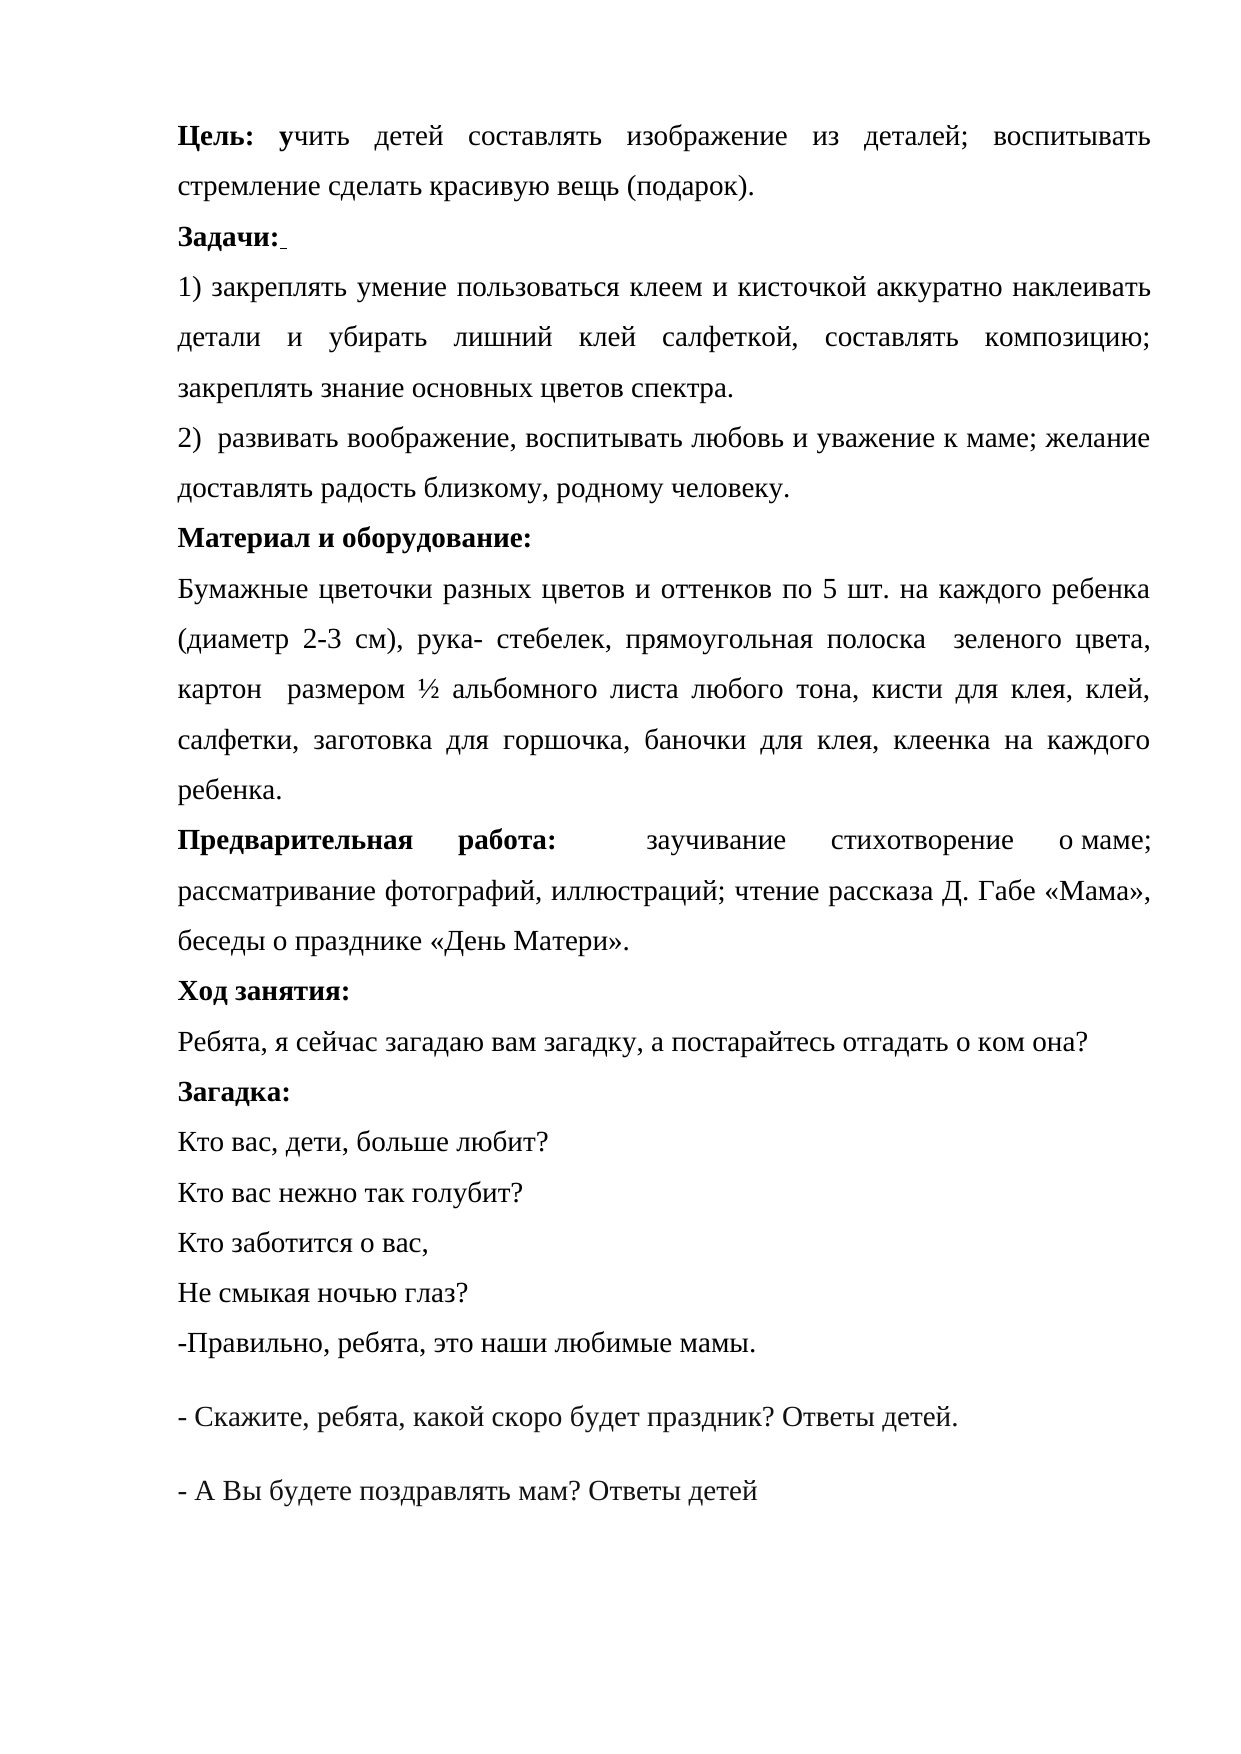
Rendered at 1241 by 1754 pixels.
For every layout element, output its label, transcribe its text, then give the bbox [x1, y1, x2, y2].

text Не смыкая ночью глаз? [177, 1275, 1152, 1309]
text Предварительная работа: заучивание стихотворение о маме; рассматривание фотографий, иллюстраций; чтение рассказа Д. Габе «Мама», беседы о празднике «День Матери». [177, 822, 1152, 957]
text Загадка: [177, 1074, 1152, 1108]
text 2) развивать воображение, воспитывать любовь и уважение к маме; желание доставлять радость близкому, родному человеку. [177, 420, 1152, 504]
text Материал и оборудование: [177, 521, 1152, 554]
text Кто вас нежно так голубит? [177, 1175, 1152, 1208]
text Ход занятия: [177, 973, 1152, 1007]
text Кто заботится о вас, [177, 1225, 1152, 1258]
text Кто вас, дети, больше любит? [177, 1124, 1152, 1158]
text Бумажные цветочки разных цветов и оттенков по 5 шт. на каждого ребенка (диаметр 2-3 см), рука- стебелек, прямоугольная полоска зеленого цвета, картон размером ½ альбомного листа любого тона, кисти для клея, клей, салфетки, заготовка для горшочка, баночки для клея, клеенка на каждого ребенка. [177, 571, 1152, 806]
text -Правильно, ребята, это наши любимые мамы. [177, 1326, 1152, 1359]
text Задачи: 1) закреплять умение пользоваться клеем и кисточкой аккуратно наклеивать детали и убирать лишний клей салфеткой, составлять композицию; закреплять знание основных цветов спектра. [177, 219, 1152, 403]
text Цель: учить детей составлять изображение из деталей; воспитывать стремление сделать красивую вещь (подарок). [177, 118, 1152, 202]
text Ребята, я сейчас загадаю вам загадку, а постарайтесь отгадать о ком она? [177, 1024, 1152, 1057]
text - А Вы будете поздравлять мам? Ответы детей [177, 1473, 1152, 1507]
text - Скажите, ребята, какой скоро будет праздник? Ответы детей. [177, 1399, 1152, 1433]
